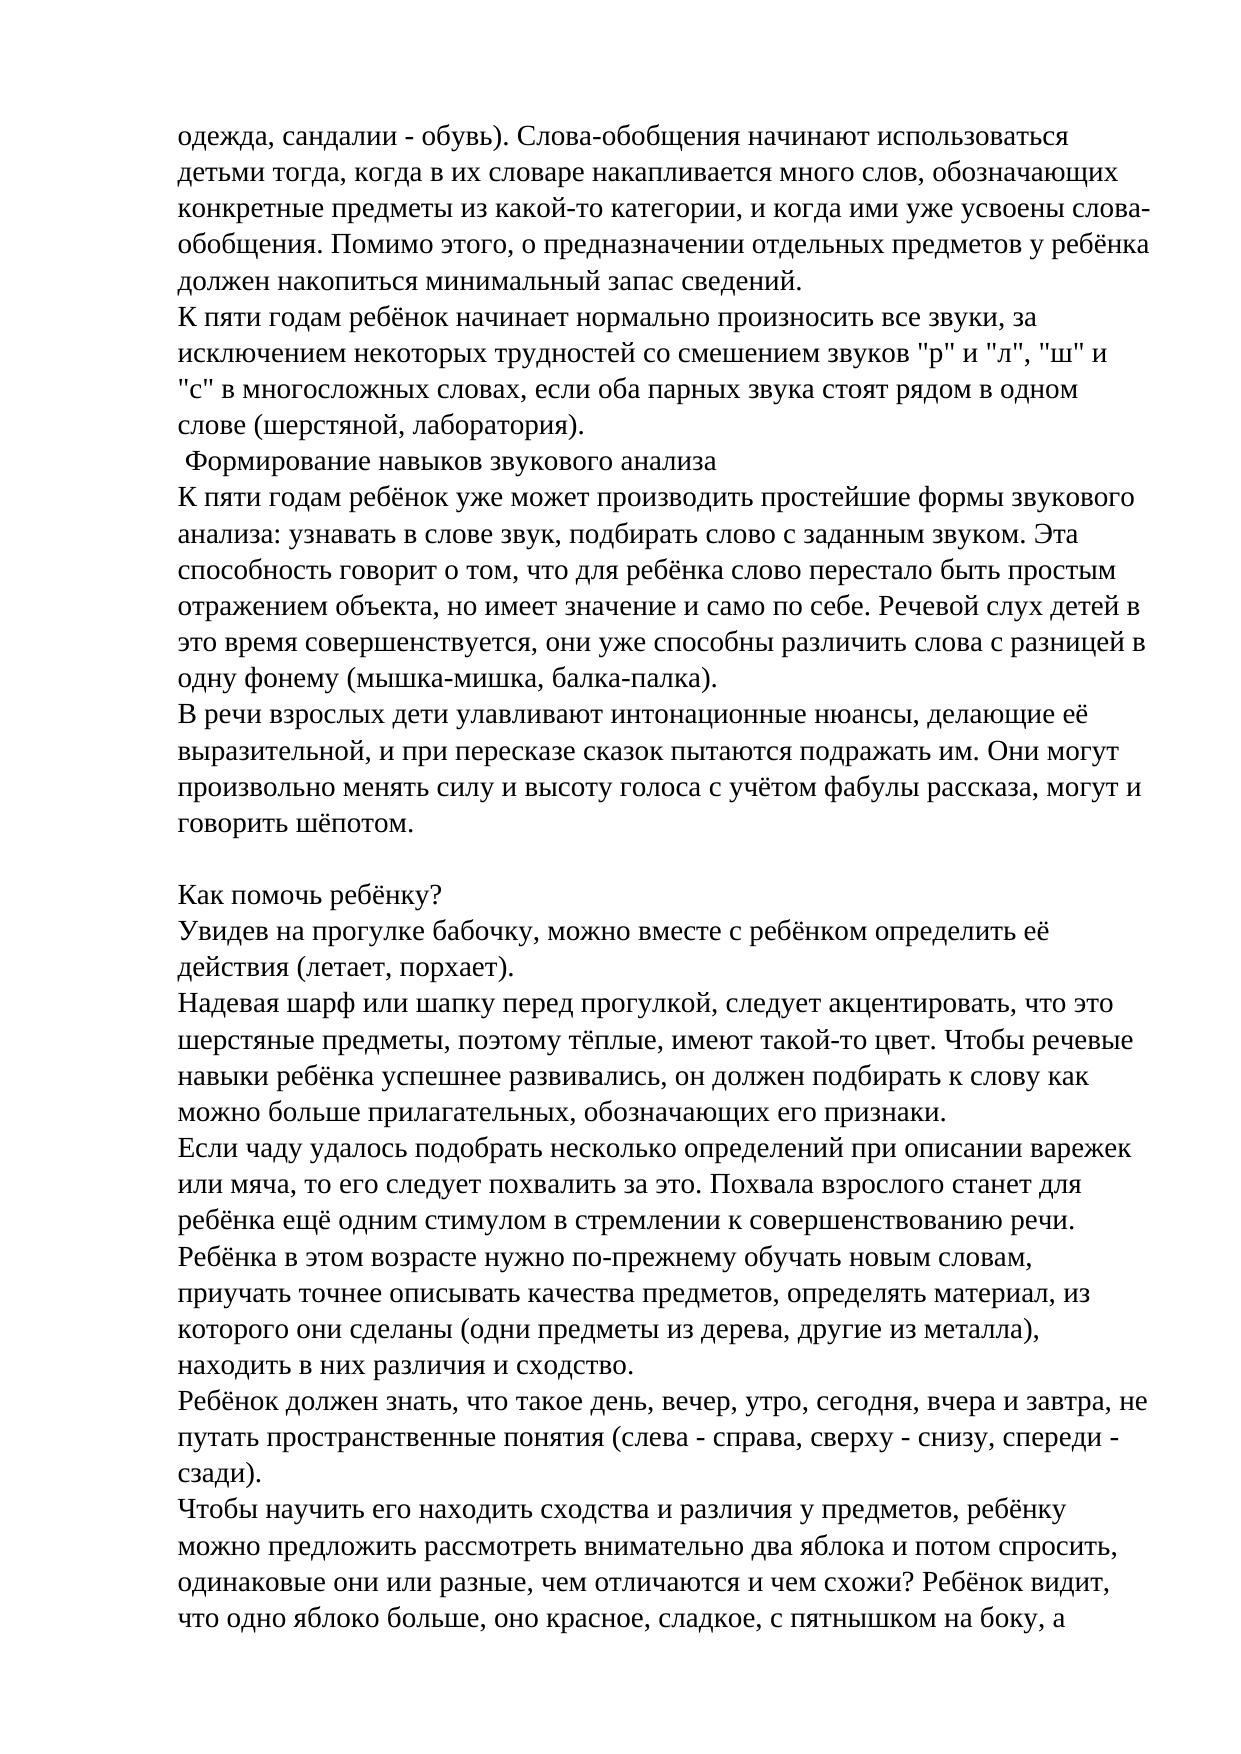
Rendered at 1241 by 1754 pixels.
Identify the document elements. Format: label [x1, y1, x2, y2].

text [177, 118, 1152, 1634]
